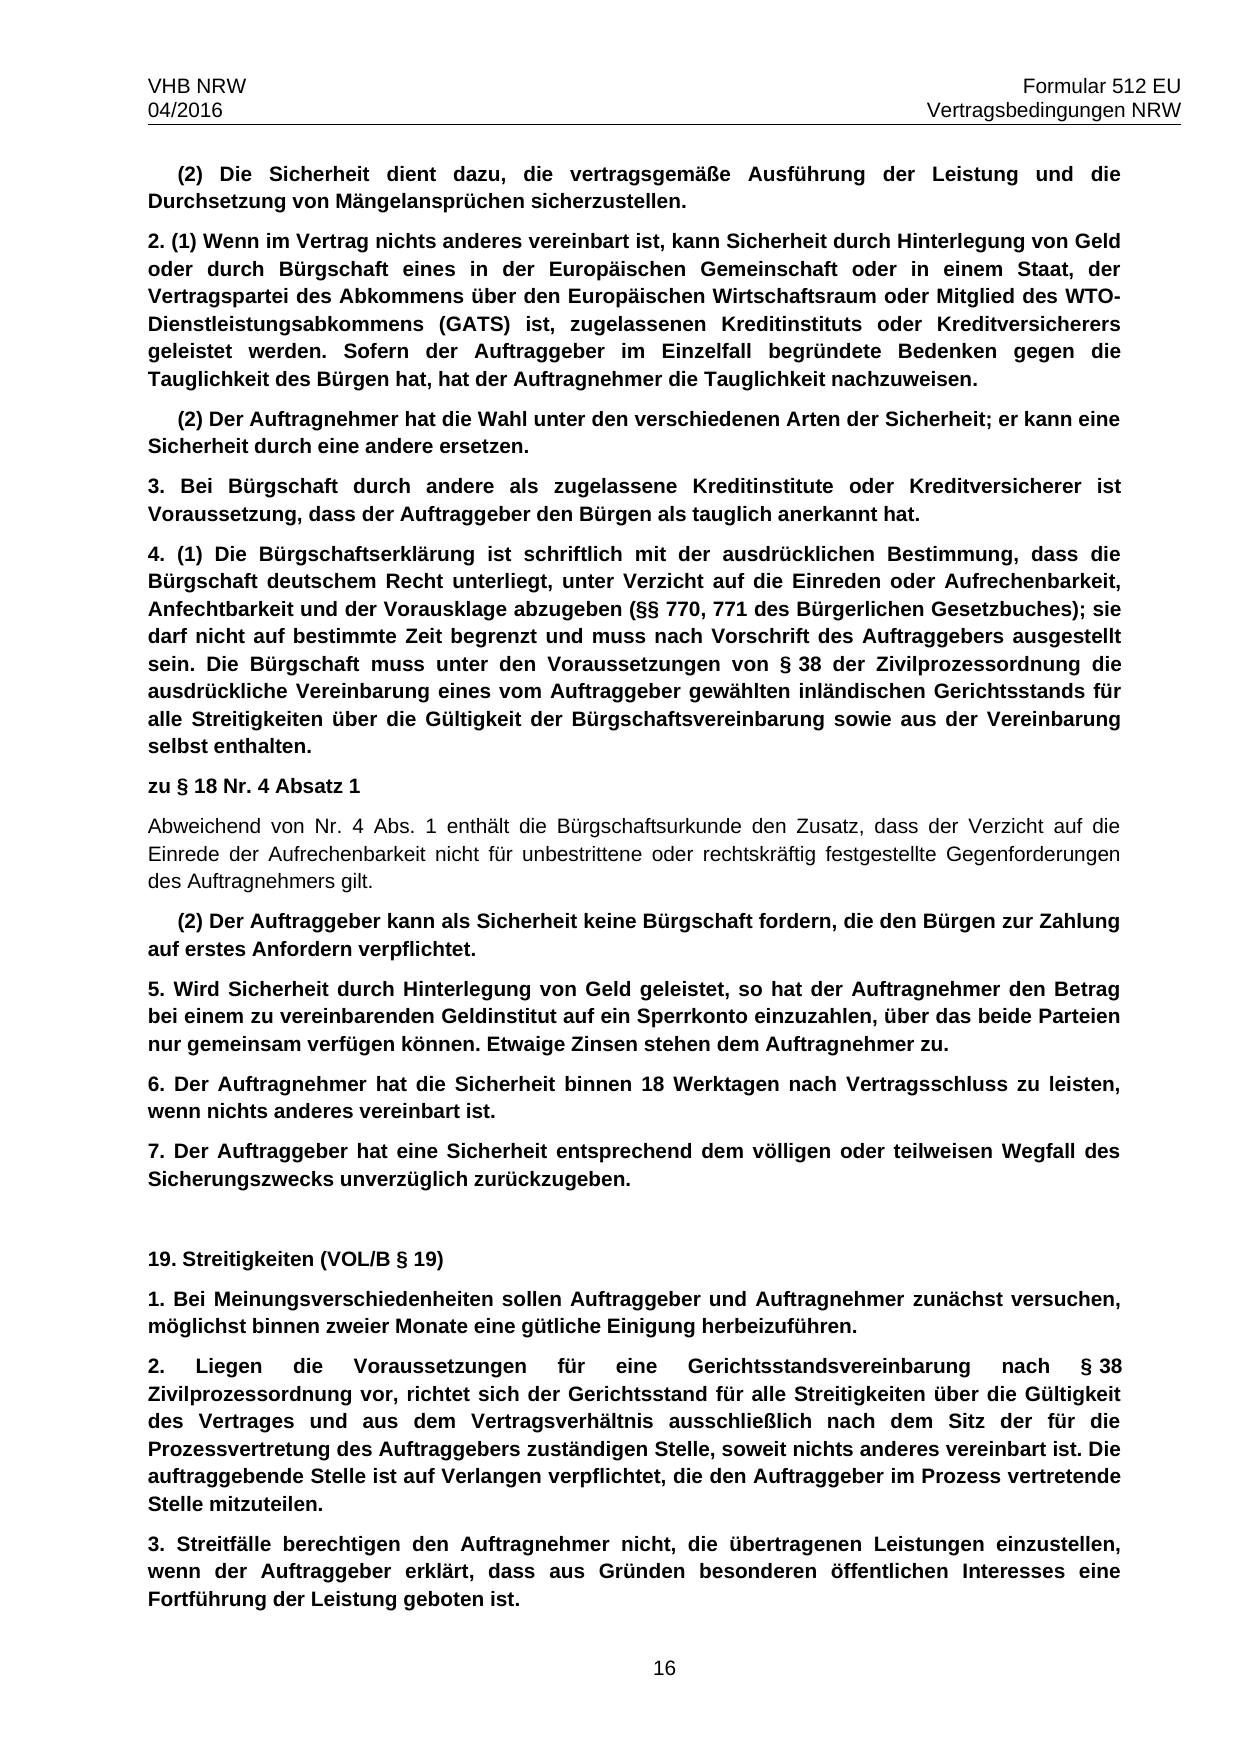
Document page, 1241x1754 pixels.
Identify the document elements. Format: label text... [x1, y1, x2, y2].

text 3. Streitfälle berechtigen den Auftragnehmer nicht, die übertragenen Leistungen einzustellen, wenn der Auftraggeber erklärt, dass aus Gründen besonderen öffentlichen Interesses eine Fortführung der Leistung geboten ist. [148, 1531, 1122, 1610]
text Abweichend von Nr. 4 Abs. 1 enthält die Bürgschaftsurkunde den Zusatz, dass der Verzicht auf die Einrede der Aufrechenbarkeit nicht für unbestrittene oder rechtskräftig festgestellte Gegenforderungen des Auftragnehmers gilt. [148, 814, 1122, 893]
text (2) Der Auftragnehmer hat die Wahl unter den verschiedenen Arten der Sicherheit; er kann eine Sicherheit durch eine andere ersetzen. [148, 406, 1122, 458]
text 7. Der Auftraggeber hat eine Sicherheit entsprechend dem völligen oder teilweisen Wegfall des Sicherungszwecks unverzüglich zurückzugeben. [148, 1139, 1122, 1190]
text 19. Streitigkeiten (VOL/B § 19) [148, 1246, 1122, 1270]
text 6. Der Auftragnehmer hat die Sicherheit binnen 18 Werktagen nach Vertragsschluss zu leisten, wenn nichts anderes vereinbart ist. [148, 1071, 1122, 1123]
text 2. Liegen die Voraussetzungen für eine Gerichtsstandsvereinbarung nach § 38 Zivilprozessordnung vor, richtet sich der Gerichtsstand für alle Streitigkeiten über die Gültigkeit des Vertrages und aus dem Vertragsverhältnis ausschließlich nach dem Sitz der für die Prozessvertretung des Auftraggebers zuständigen Stelle, soweit nichts anderes vereinbart ist. Die auftraggebende Stelle ist auf Verlangen verpflichtet, die den Auftraggeber im Prozess vertretende Stelle mitzuteilen. [148, 1354, 1122, 1515]
text 2. (1) Wenn im Vertrag nichts anderes vereinbart ist, kann Sicherheit durch Hinterlegung von Geld oder durch Bürgschaft eines in der Europäischen Gemeinschaft oder in einem Staat, der Vertragspartei des Abkommens über den Europäischen Wirtschaftsraum oder Mitglied des WTO-Dienstleistungsabkommens (GATS) ist, zugelassenen Kreditinstituts oder Kreditversicherers geleistet werden. Sofern der Auftraggeber im Einzelfall begründete Bedenken gegen die Tauglichkeit des Bürgen hat, hat der Auftragnehmer die Tauglichkeit nachzuweisen. [148, 229, 1122, 390]
text 5. Wird Sicherheit durch Hinterlegung von Geld geleistet, so hat der Auftragnehmer den Betrag bei einem zu vereinbarenden Geldinstitut auf ein Sperrkonto einzuzahlen, über das beide Parteien nur gemeinsam verfügen können. Etwaige Zinsen stehen dem Auftragnehmer zu. [148, 976, 1122, 1055]
text 3. Bei Bürgschaft durch andere als zugelassene Kreditinstitute oder Kreditversicherer ist Voraussetzung, dass der Auftraggeber den Bürgen als tauglich anerkannt hat. [148, 474, 1122, 525]
text (2) Der Auftraggeber kann als Sicherheit keine Bürgschaft fordern, die den Bürgen zur Zahlung auf erstes Anfordern verpflichtet. [148, 909, 1122, 960]
text zu § 18 Nr. 4 Absatz 1 [148, 774, 1122, 798]
text 1. Bei Meinungsverschiedenheiten sollen Auftraggeber und Auftragnehmer zunächst versuchen, möglichst binnen zweier Monate eine gütliche Einigung herbeizuführen. [148, 1286, 1122, 1338]
text 4. (1) Die Bürgschaftserklärung ist schriftlich mit der ausdrücklichen Bestimmung, dass die Bürgschaft deutschem Recht unterliegt, unter Verzicht auf die Einreden oder Aufrechenbarkeit, Anfechtbarkeit und der Vorausklage abzugeben (§§ 770, 771 des Bürgerlichen Gesetzbuches); sie darf nicht auf bestimmte Zeit begrenzt und muss nach Vorschrift des Auftraggebers ausgestellt sein. Die Bürgschaft muss unter den Voraussetzungen von § 38 der Zivilprozessordnung die ausdrückliche Vereinbarung eines vom Auftraggeber gewählten inländischen Gerichtsstands für alle Streitigkeiten über die Gültigkeit der Bürgschaftsvereinbarung sowie aus der Vereinbarung selbst enthalten. [148, 541, 1122, 758]
text (2) Die Sicherheit dient dazu, die vertragsgemäße Ausführung der Leistung und die Durchsetzung von Mängelansprüchen sicherzustellen. [148, 161, 1122, 213]
